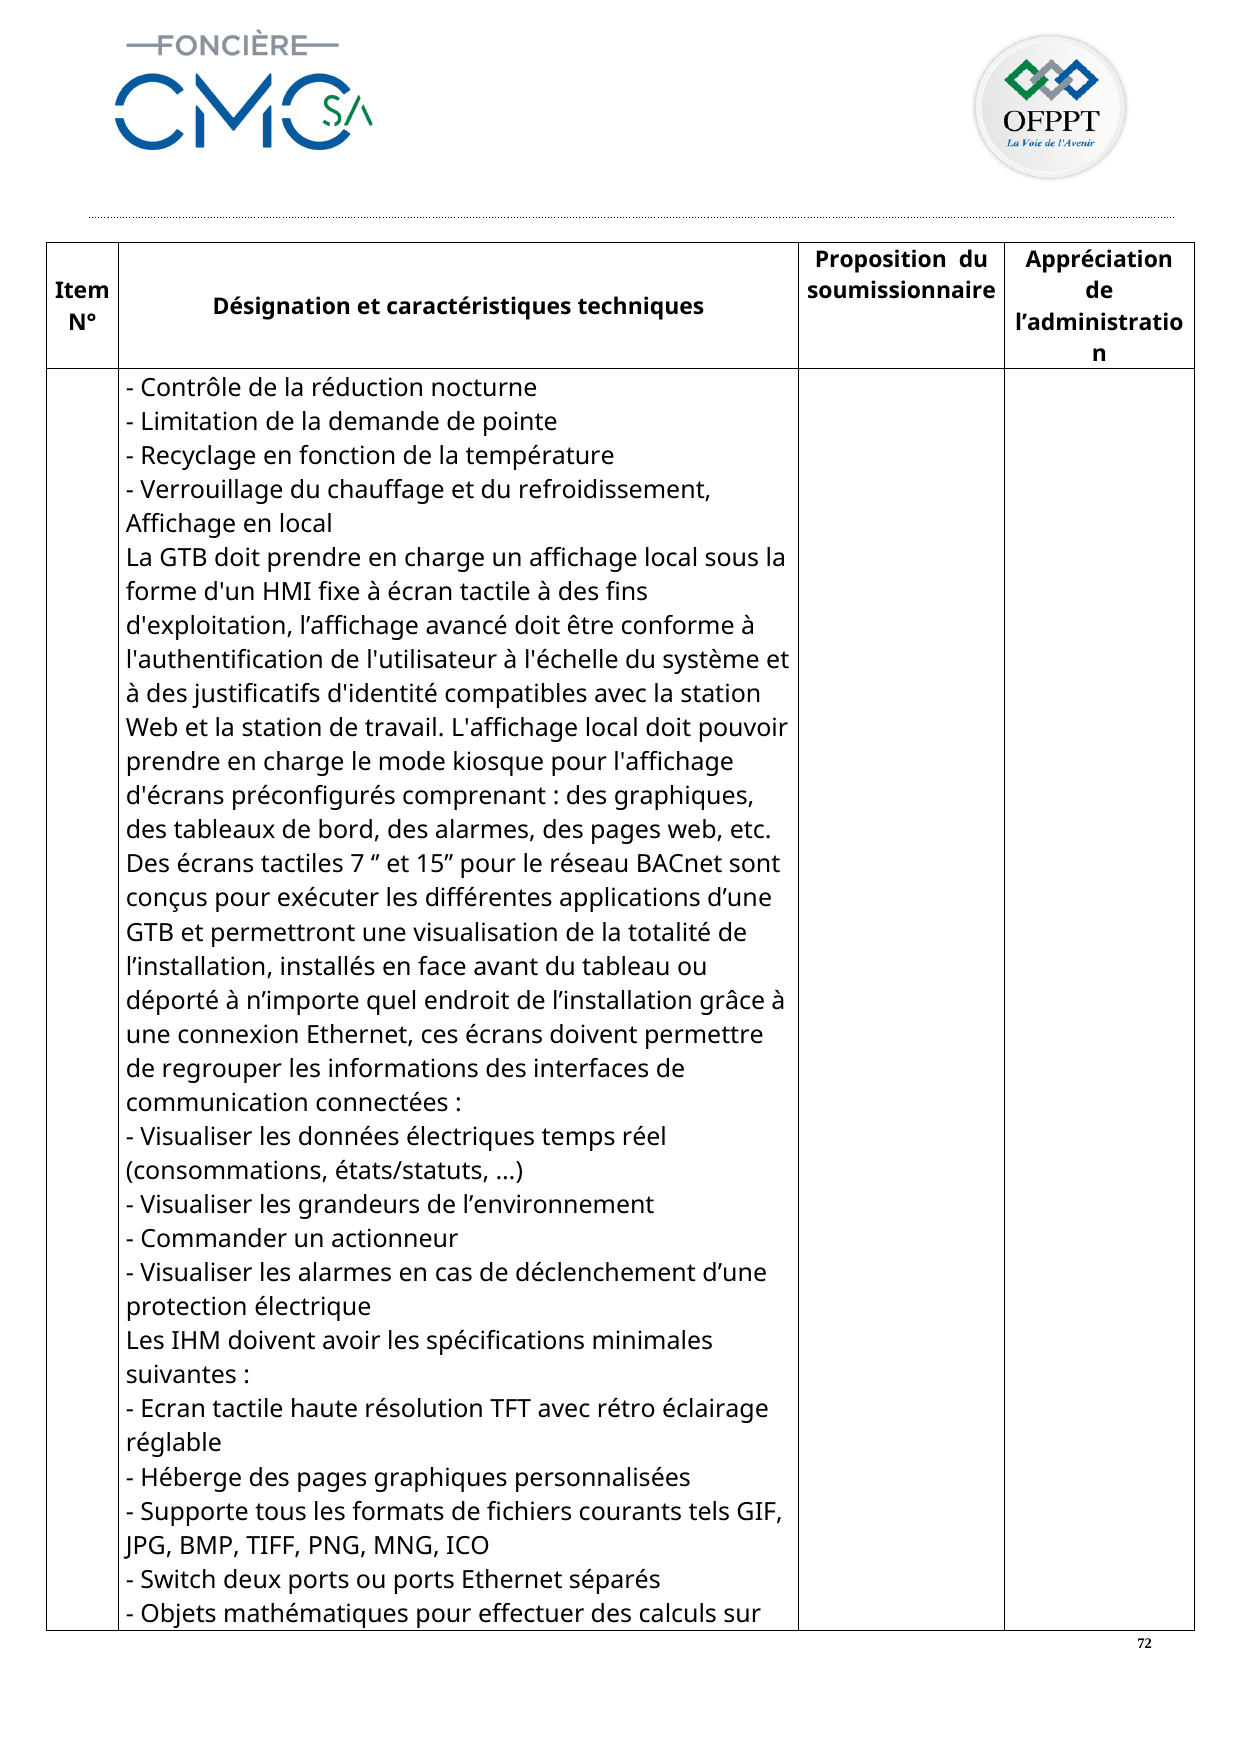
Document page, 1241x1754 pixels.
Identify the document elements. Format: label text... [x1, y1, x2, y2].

picture [968, 29, 1132, 184]
table_header Appréciation de l’administration [1005, 243, 1194, 368]
table_cell [1005, 369, 1194, 1629]
table_cell 2 [47, 369, 118, 1629]
table_cell [799, 369, 1004, 1629]
picture [115, 29, 373, 150]
table_header Proposition du soumissionnaire [799, 243, 1004, 368]
table_header Désignation et caractéristiques techniques [119, 243, 798, 368]
table_header Item N° [47, 243, 118, 368]
